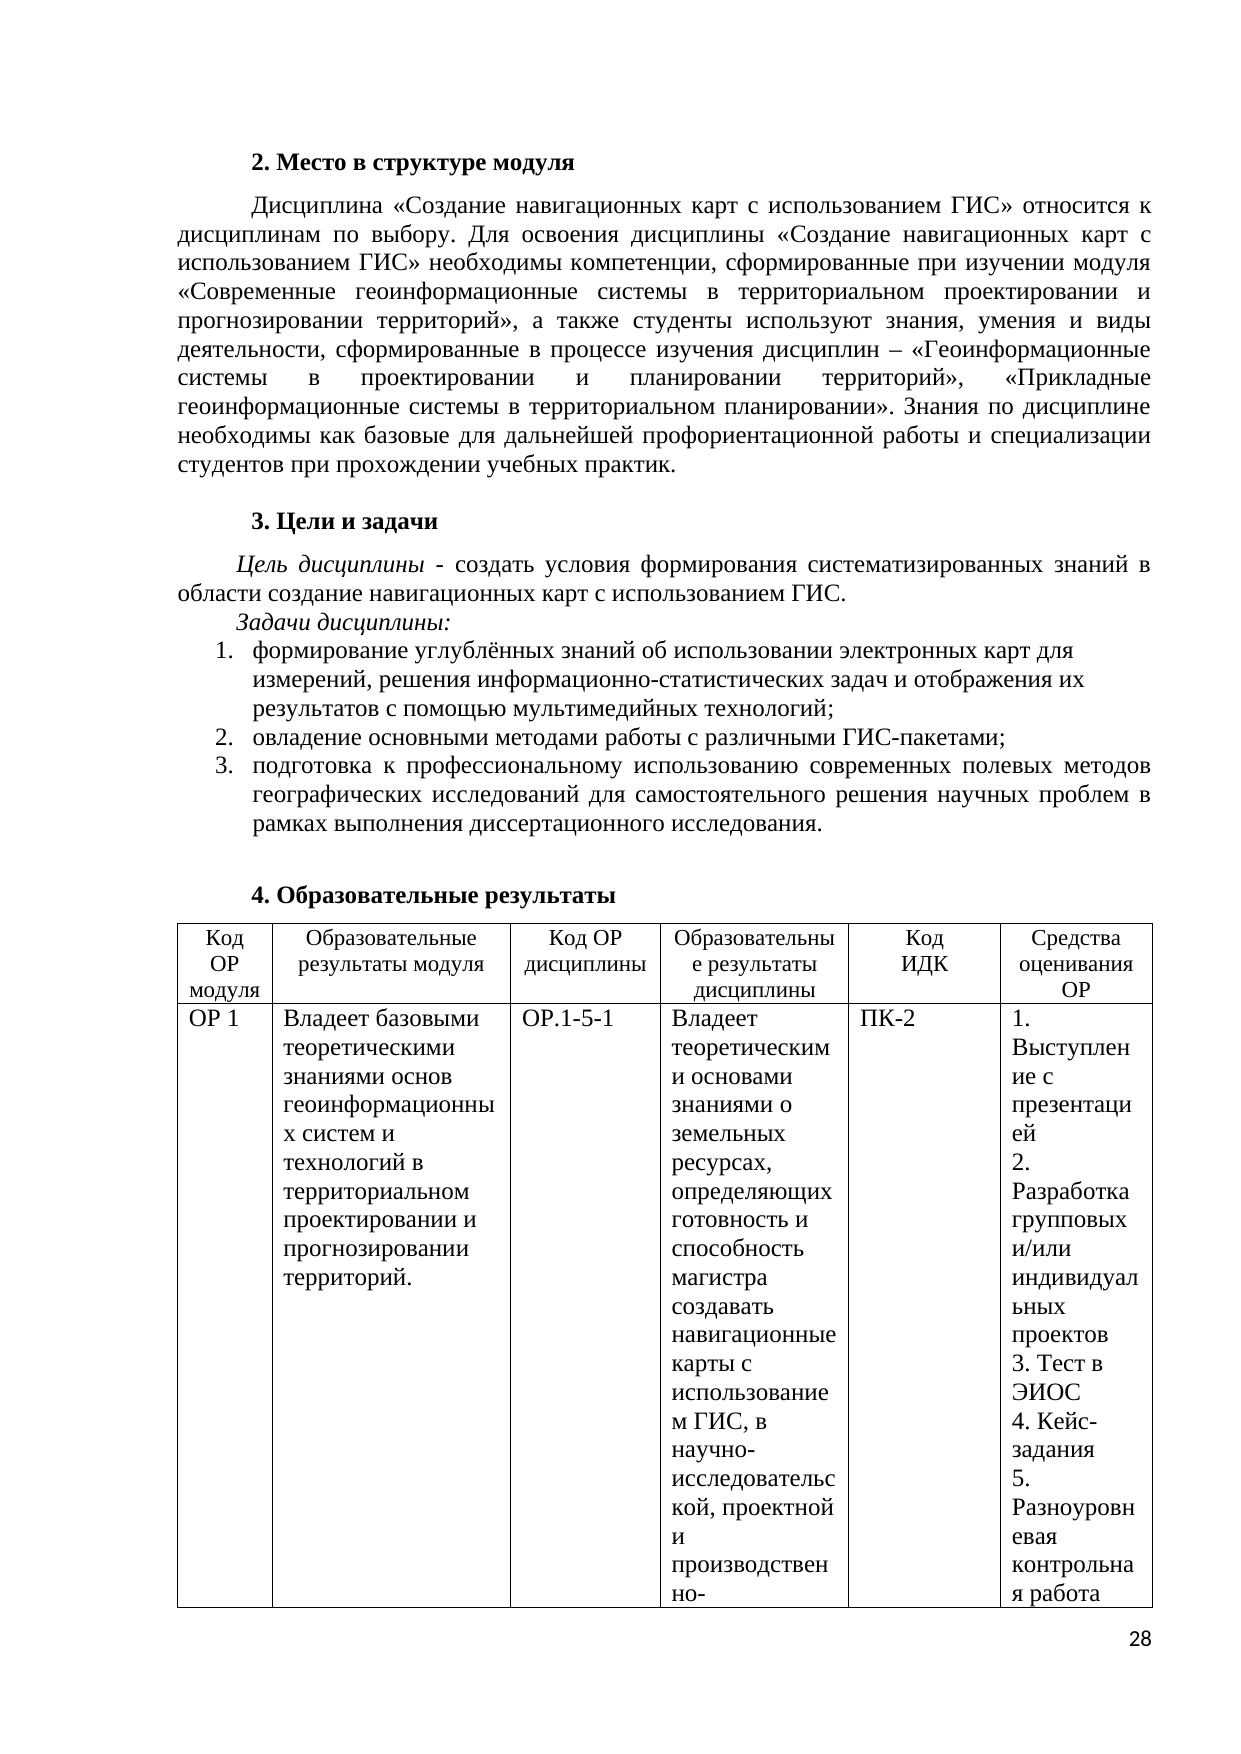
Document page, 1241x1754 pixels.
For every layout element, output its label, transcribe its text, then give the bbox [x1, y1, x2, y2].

text 2. Место в структуре модуля [177, 147, 1152, 176]
table_header Код ОР модуля [178, 924, 272, 1003]
text 4. Образовательные результаты [177, 880, 1152, 909]
table_cell ОР.1-5-1 [511, 1004, 660, 1607]
list формирование углублённых знаний об использовании электронных карт для измерений, решения информационно-статистических задач и отображения их результатов с помощью мультимедийных технологий; [215, 636, 1152, 722]
text Цель дисциплины - создать условия формирования систематизированных знаний в области cоздание навигационных карт с использованием ГИС. [177, 549, 1152, 607]
text Задачи дисциплины: [177, 607, 1152, 636]
table_header Образовательные результаты модуля [273, 924, 510, 1003]
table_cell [273, 1004, 510, 1607]
text 3. Цели и задачи [177, 506, 1152, 535]
list овладение основными методами работы с различными ГИС-пакетами; [215, 722, 1152, 751]
table_header Код ОР дисциплины [511, 924, 660, 1003]
table_cell ПК-2 [849, 1004, 1000, 1607]
table_cell ОР 1 [178, 1004, 272, 1607]
list подготовка к профессиональному использованию современных полевых методов географических исследований для самостоятельного решения научных проблем в рамках выполнения диссертационного исследования. [215, 751, 1152, 837]
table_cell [661, 1004, 848, 1607]
table_header Образовательные результаты дисциплины [661, 924, 848, 1003]
table_header Средства оценивания ОР [1001, 924, 1152, 1003]
text Дисциплина «Создание навигационных карт с использованием ГИС» относится к дисциплинам по выбору. Для освоения дисциплины «Создание навигационных карт с использованием ГИС» необходимы компетенции, сформированные при изучении модуля «Современные геоинформационные системы в территориальном проектировании и прогнозировании территорий», а также студенты используют знания, умения и виды деятельности, сформированные в процессе изучения дисциплин – «Геоинформационные системы в проектировании и планировании территорий», «Прикладные геоинформационные системы в территориальном планировании». Знания по дисциплине необходимы как базовые для дальнейшей профориентационной работы и специализации студентов при прохождении учебных практик. [177, 190, 1152, 477]
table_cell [1001, 1004, 1152, 1607]
table_header Код ИДК [849, 924, 1000, 1003]
